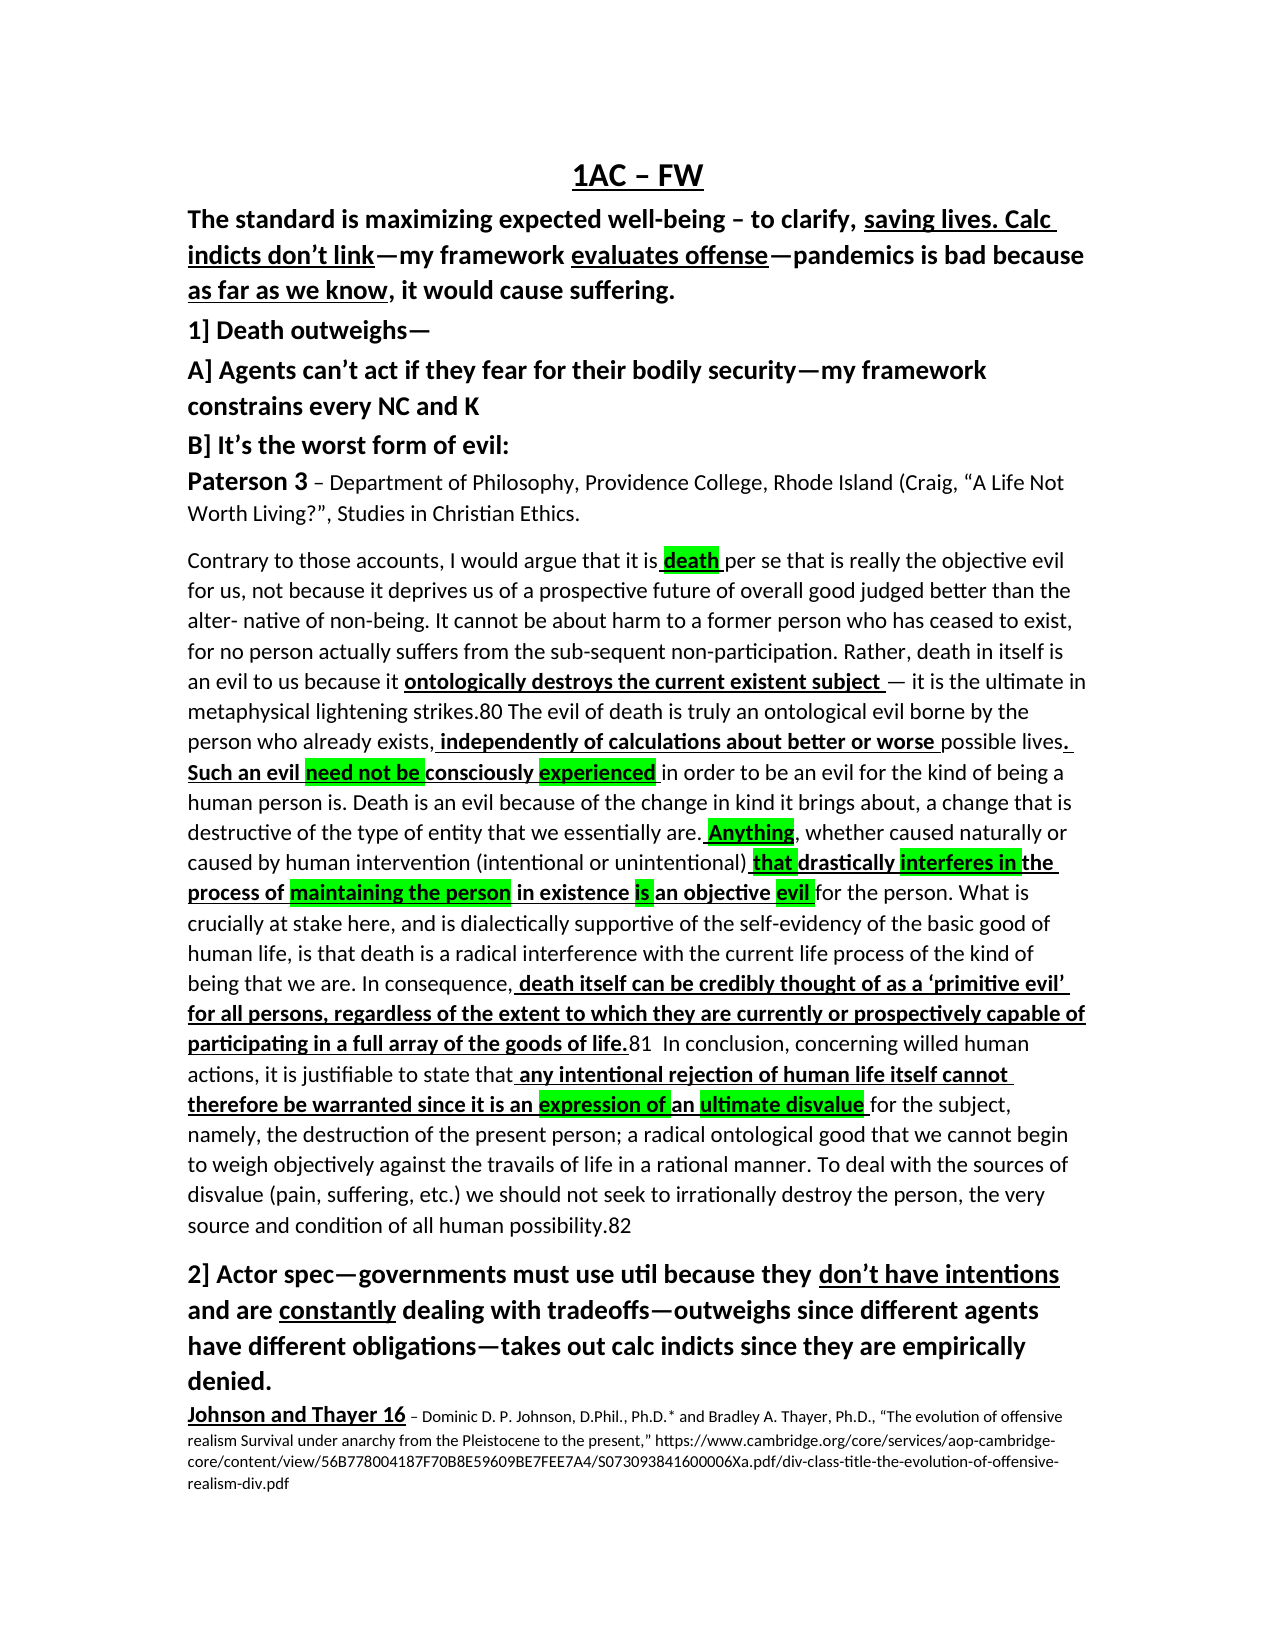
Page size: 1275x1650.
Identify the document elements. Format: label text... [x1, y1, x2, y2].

text Contrary to those accounts, I would argue that it is death per se that is really the objective evil for us, not because it deprives us of a prospective future of overall good judged better than the alter- native of non-being. It cannot be about harm to a former person who has ceased to exist, for no person actually suffers from the sub-sequent non-participation. Rather, death in itself is an evil to us because it ontologically destroys the current existent subject — it is the ultimate in metaphysical lightening strikes.80 The evil of death is truly an ontological evil borne by the person who already exists, independently of calculations about better or worse possible lives. Such an evil need not be consciously experienced in order to be an evil for the kind of being a human person is. Death is an evil because of the change in kind it brings about, a change that is destructive of the type of entity that we essentially are. Anything, whether caused naturally or caused by human intervention (intentional or unintentional) that drastically interferes in the process of maintaining the person in existence is an objective evil for the person. What is crucially at stake here, and is dialectically supportive of the self-evidency of the basic good of human life, is that death is a radical interference with the current life process of the kind of being that we are. In consequence, death itself can be credibly thought of as a ‘primitive evil’ for all persons, regardless of the extent to which they are currently or prospectively capable of participating in a full array of the goods of life.81 In conclusion, concerning willed human actions, it is justifiable to state that any intentional rejection of human life itself cannot therefore be warranted since it is an expression of an ultimate disvalue for the subject, namely, the destruction of the present person; a radical ontological good that we cannot begin to weigh objectively against the travails of life in a rational manner. To deal with the sources of disvalue (pain, suffering, etc.) we should not seek to irrationally destroy the person, the very source and condition of all human possibility.82 [187, 546, 1087, 1239]
subtitle 2] Actor spec—governments must use util because they don’t have intentions and are constantly dealing with tradeoffs—outweighs since different agents have different obligations—takes out calc indicts since they are empirically denied. [187, 1258, 1087, 1398]
subtitle The standard is maximizing expected well-being – to clarify, saving lives. Calc indicts don’t link—my framework evaluates offense—pandemics is bad because as far as we know, it would cause suffering. [187, 202, 1087, 307]
subtitle A] Agents can’t act if they fear for their bodily security—my framework constrains every NC and K [187, 353, 1087, 422]
text Paterson 3 – Department of Philosophy, Providence College, Rhode Island (Craig, “A Life Not Worth Living?”, Studies in Christian Ethics. [187, 464, 1087, 527]
subtitle 1AC – FW [187, 154, 1087, 195]
text Johnson and Thayer 16 – Dominic D. P. Johnson, D.Phil., Ph.D.* and Bradley A. Thayer, Ph.D., “The evolution of offensive realism Survival under anarchy from the Pleistocene to the present,” https://www.cambridge.org/core/services/aop-cambridge-core/content/view/56B778004187F70B8E59609BE7FEE7A4/S073093841600006Xa.pdf/div-class-title-the-evolution-of-offensive-realism-div.pdf [187, 1400, 1087, 1494]
subtitle B] It’s the worst form of evil: [187, 428, 1087, 462]
subtitle 1] Death outweighs— [187, 313, 1087, 346]
